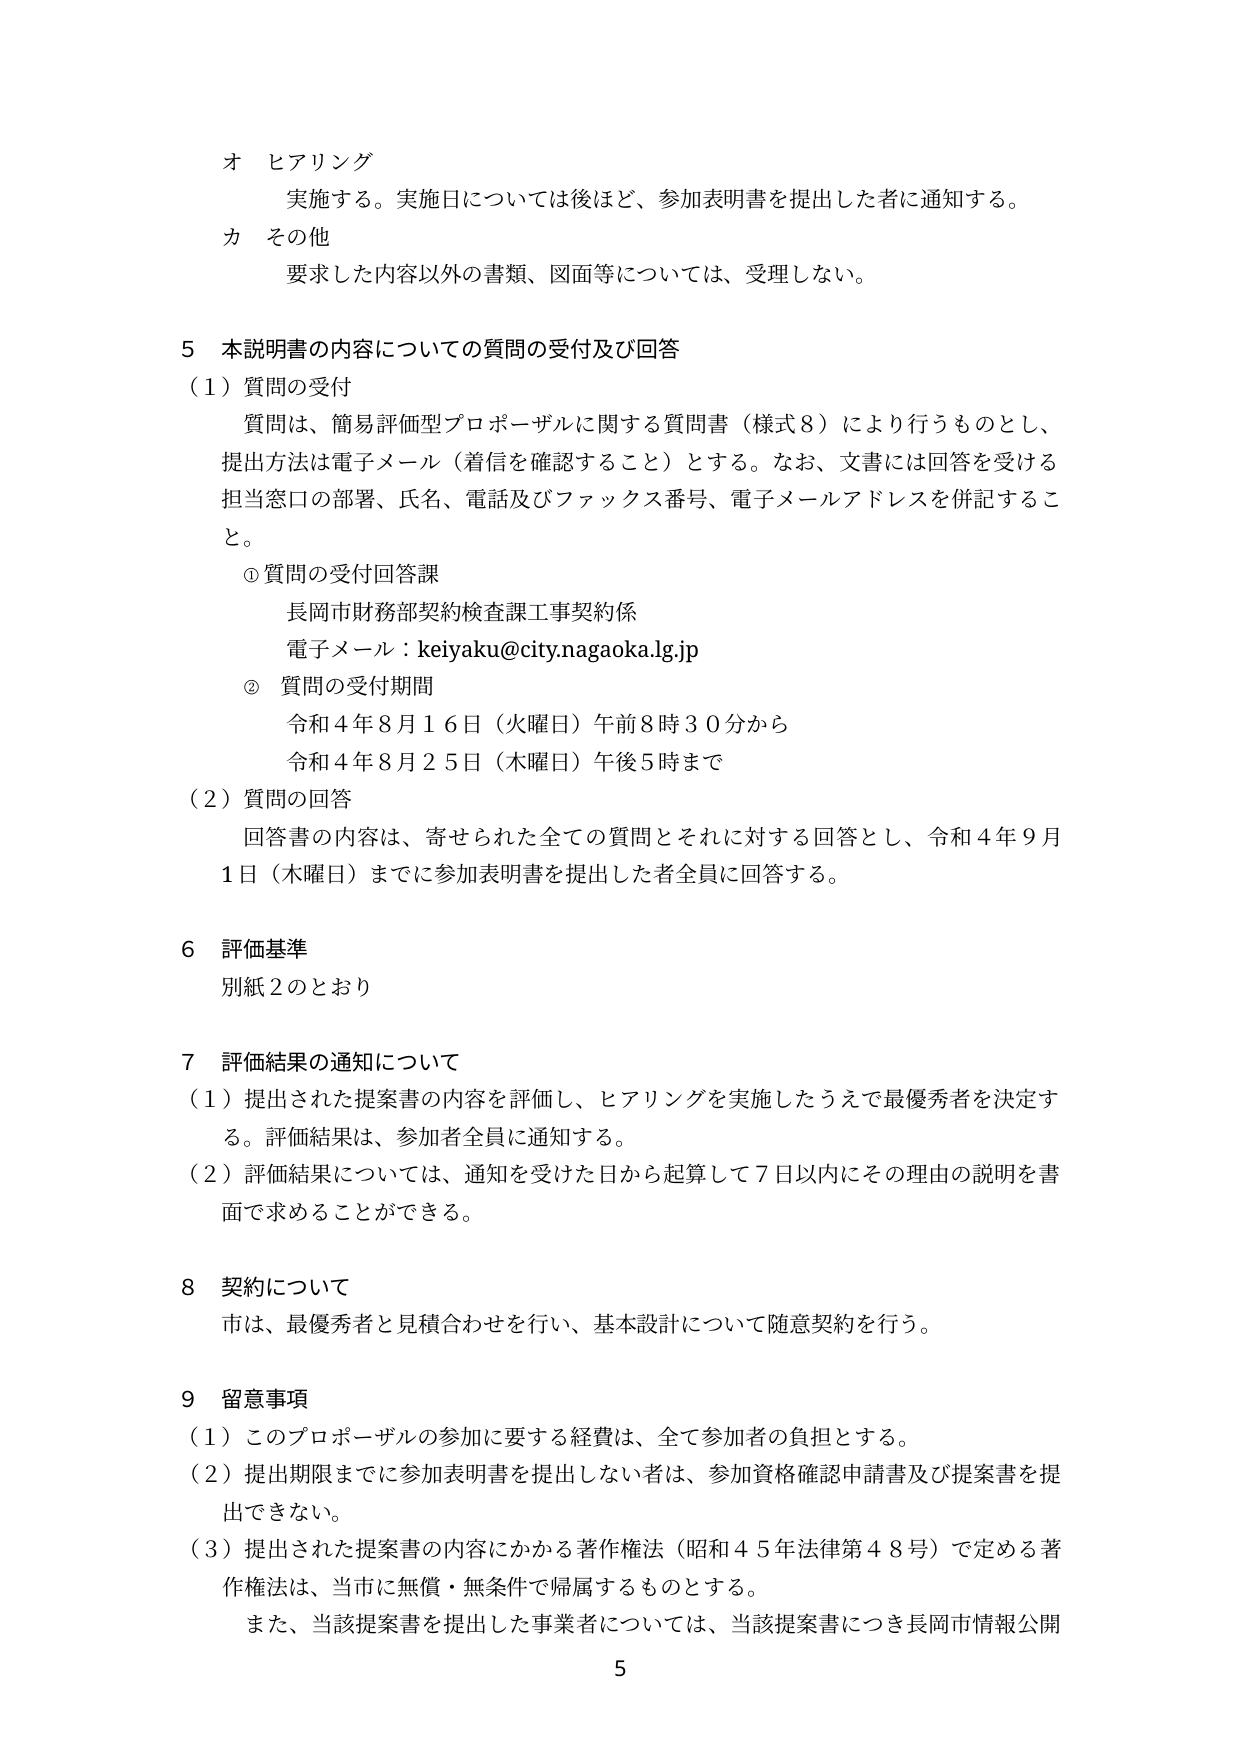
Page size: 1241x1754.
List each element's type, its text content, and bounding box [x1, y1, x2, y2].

text 電子メール：keiyaku@city.nagaoka.lg.jp [177, 629, 1063, 667]
text 長岡市財務部契約検査課工事契約係 [221, 592, 1063, 629]
text オ ヒアリング [177, 142, 1063, 179]
text ①質問の受付回答課 [221, 554, 1063, 592]
text （２）質問の回答 [177, 779, 1063, 817]
text （２）提出期限までに参加表明書を提出しない者は、参加資格確認申請書及び提案書を提出できない。 [178, 1454, 1063, 1529]
text （２）評価結果については、通知を受けた日から起算して７日以内にその理由の説明を書面で求めることができる。 [178, 1154, 1063, 1229]
text 令和４年８月１６日（火曜日）午前８時３０分から [221, 704, 1063, 742]
text ７ 評価結果の通知について [177, 1042, 1063, 1079]
text 令和４年８月２５日（木曜日）午後５時まで [177, 742, 1063, 779]
text 質問は、簡易評価型プロポーザルに関する質問書（様式８）により行うものとし、提出方法は電子メール（着信を確認すること）とする。なお、文書には回答を受ける担当窓口の部署、氏名、電話及びファックス番号、電子メールアドレスを併記すること。 [221, 404, 1063, 554]
text （１）このプロポーザルの参加に要する経費は、全て参加者の負担とする。 [177, 1417, 1063, 1454]
text ８ 契約について [177, 1267, 1063, 1304]
list 質問の受付期間 [243, 667, 1063, 704]
text ９ 留意事項 [177, 1379, 1063, 1417]
text 要求した内容以外の書類、図面等については、受理しない。 [177, 254, 1063, 292]
text （１）質問の受付 [177, 367, 1063, 404]
text 回答書の内容は、寄せられた全ての質問とそれに対する回答とし、令和４年９月 1日（木曜日）までに参加表明書を提出した者全員に回答する。 [221, 817, 1063, 892]
text （１）提出された提案書の内容を評価し、ヒアリングを実施したうえで最優秀者を決定する。評価結果は、参加者全員に通知する。 [178, 1079, 1063, 1154]
text 市は、最優秀者と見積合わせを行い、基本設計について随意契約を行う。 [177, 1304, 1063, 1342]
text ６ 評価基準 [177, 929, 1063, 967]
text カ その他 [177, 217, 1063, 254]
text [178, 1604, 1063, 1642]
text （３）提出された提案書の内容にかかる著作権法（昭和４５年法律第４８号）で定める著作権法は、当市に無償・無条件で帰属するものとする。 [178, 1529, 1063, 1604]
text 別紙２のとおり [177, 967, 1063, 1004]
text ５ 本説明書の内容についての質問の受付及び回答 [177, 329, 1063, 367]
text 実施する。実施日については後ほど、参加表明書を提出した者に通知する。 [177, 179, 1063, 217]
